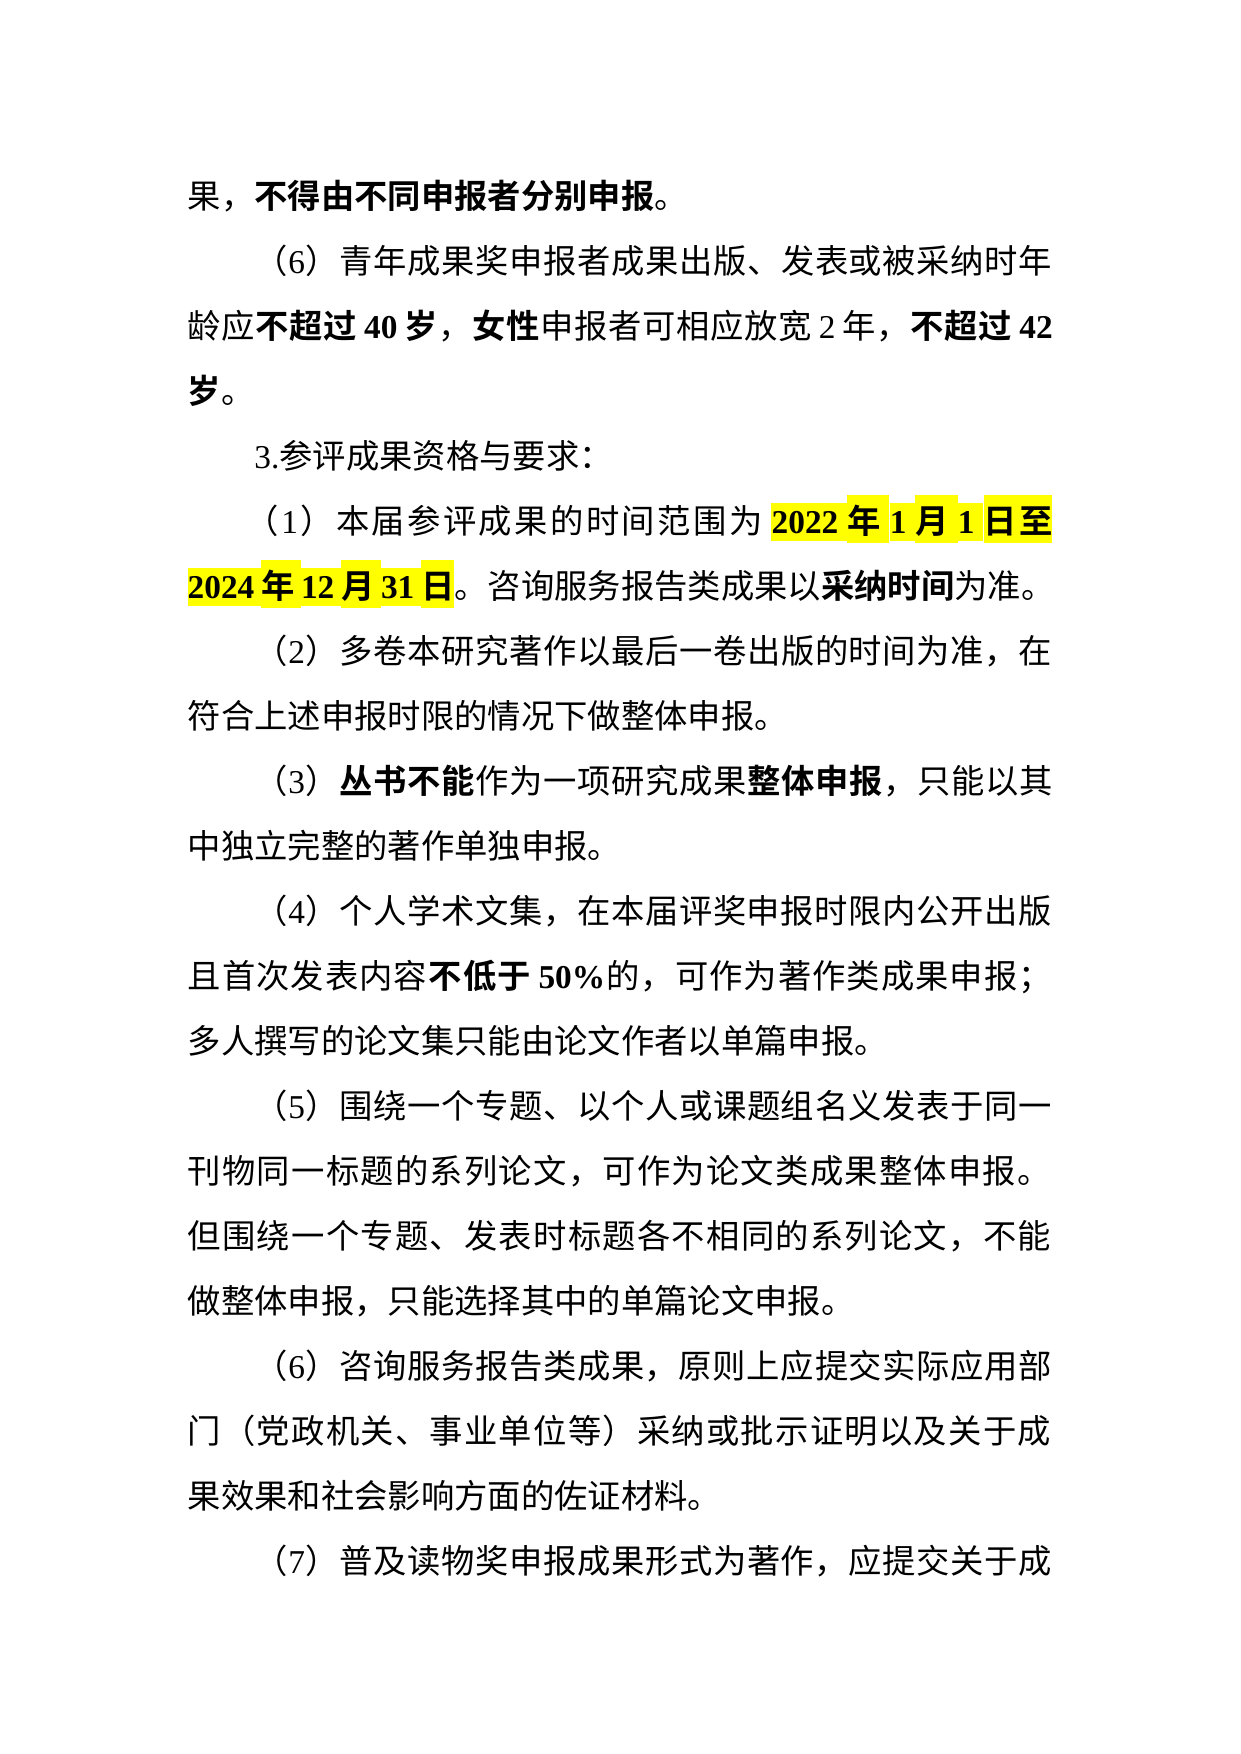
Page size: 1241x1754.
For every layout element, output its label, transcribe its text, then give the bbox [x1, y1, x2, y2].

text （6）咨询服务报告类成果，原则上应提交实际应用部门（党政机关、事业单位等）采纳或批示证明以及关于成果效果和社会影响方面的佐证材料。 [187, 1332, 1053, 1527]
text （1）本届参评成果的时间范围为2022年1月1日至2024年12月31日。咨询服务报告类成果以采纳时间为准。 [187, 487, 1053, 617]
text （3）丛书不能作为一项研究成果整体申报，只能以其中独立完整的著作单独申报。 [187, 747, 1053, 877]
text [187, 162, 1053, 227]
text （4）个人学术文集，在本届评奖申报时限内公开出版且首次发表内容不低于50%的，可作为著作类成果申报；多人撰写的论文集只能由论文作者以单篇申报。 [187, 877, 1053, 1072]
text （2）多卷本研究著作以最后一卷出版的时间为准，在符合上述申报时限的情况下做整体申报。 [187, 617, 1053, 747]
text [187, 1527, 1053, 1592]
text 3.参评成果资格与要求： [187, 422, 1053, 487]
text （6）青年成果奖申报者成果出版、发表或被采纳时年龄应不超过40岁，女性申报者可相应放宽2年，不超过42岁。 [187, 227, 1053, 422]
text （5）围绕一个专题、以个人或课题组名义发表于同一刊物同一标题的系列论文，可作为论文类成果整体申报。但围绕一个专题、发表时标题各不相同的系列论文，不能做整体申报，只能选择其中的单篇论文申报。 [187, 1072, 1053, 1332]
